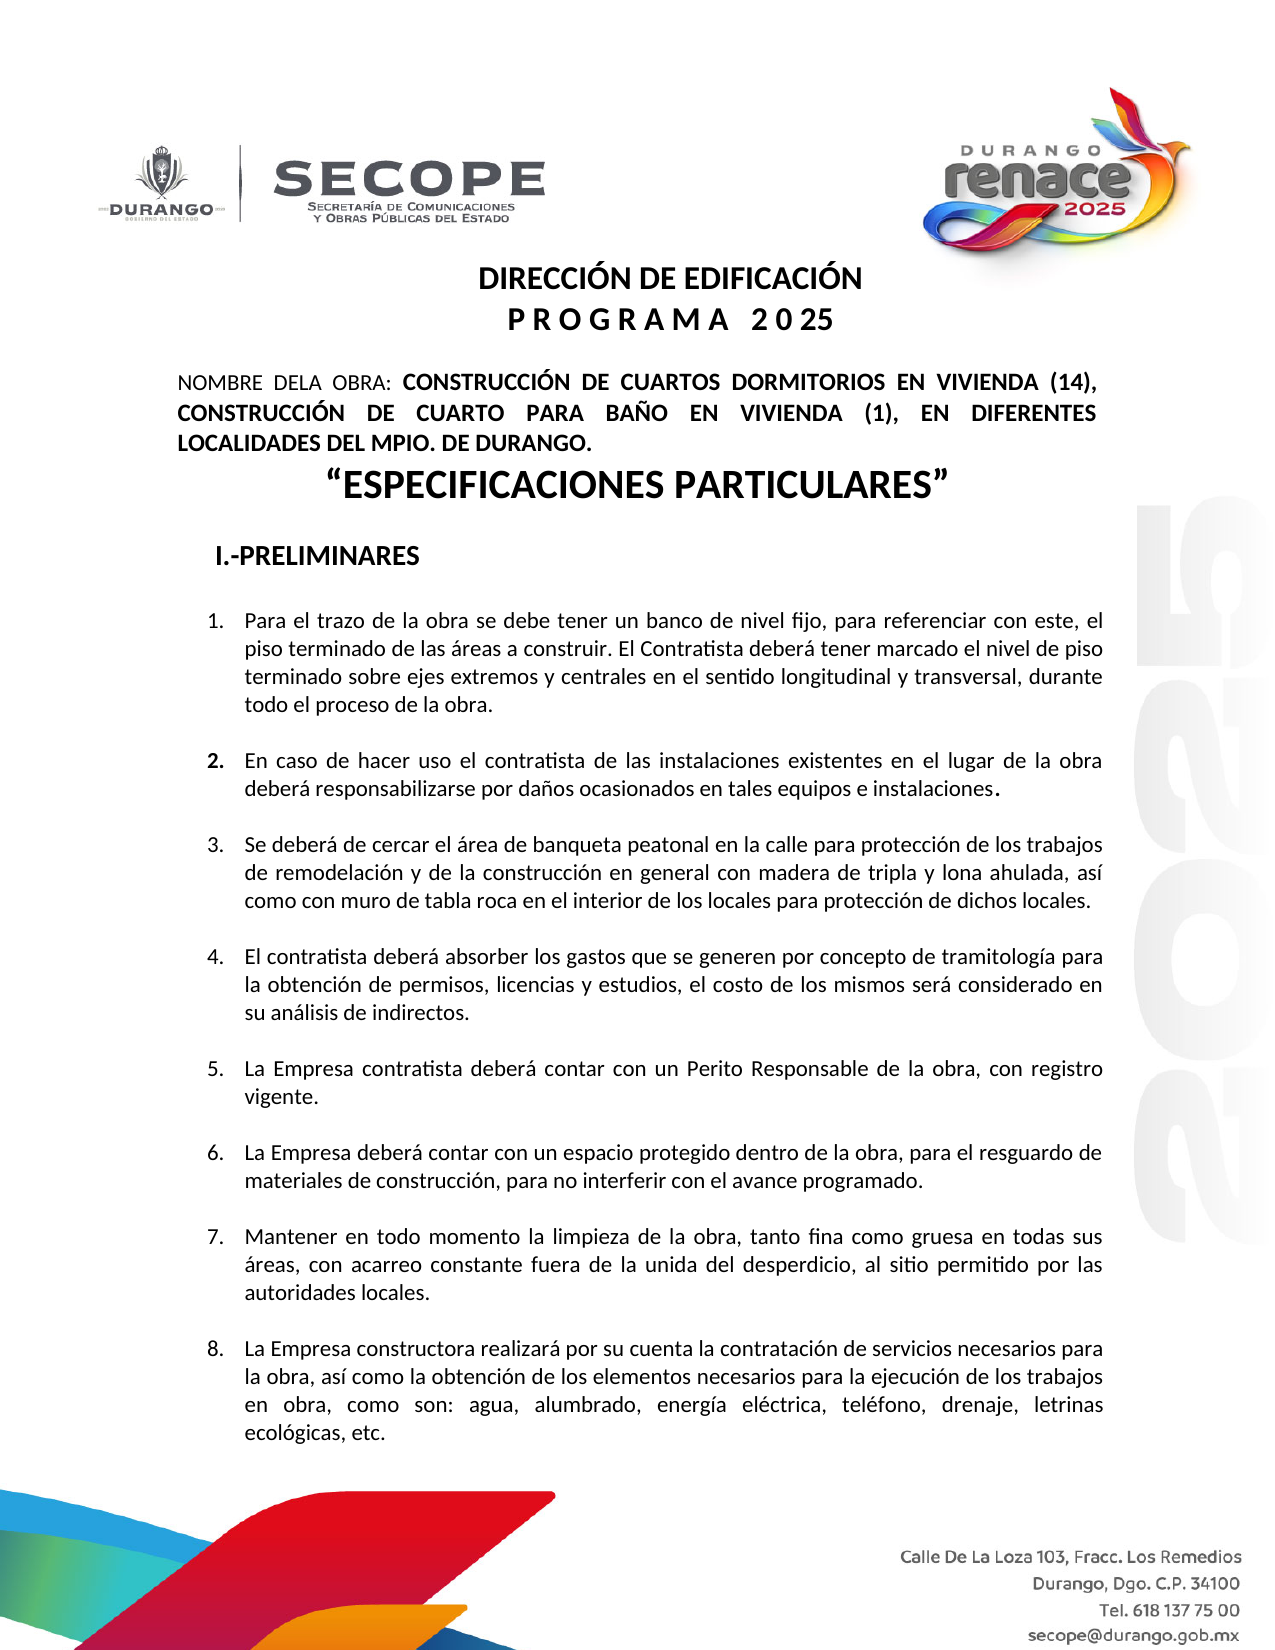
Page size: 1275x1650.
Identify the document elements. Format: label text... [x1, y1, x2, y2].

subtitle DIRECCIÓN DE EDIFICACIÓN [236, 257, 1105, 297]
text “ESPECIFICACIONES PARTICULARES” [177, 458, 1098, 509]
list Se deberá de cercar el área de banqueta peatonal en la calle para protección de los trabajos de remodelación y de la construcción en general con madera de tripla y lona ahulada, así como con muro de tabla roca en el interior de los locales para protección de dichos locales. [207, 830, 1105, 914]
text NOMBRE DELA OBRA: CONSTRUCCIÓN DE CUARTOS DORMITORIOS EN VIVIENDA (14), CONSTRUCCIÓN DE CUARTO PARA BAÑO EN VIVIENDA (1), EN DIFERENTES LOCALIDADES DEL MPIO. DE DURANGO. [177, 366, 1098, 458]
list El contratista deberá absorber los gastos que se generen por concepto de tramitología para la obtención de permisos, licencias y estudios, el costo de los mismos será considerado en su análisis de indirectos. [207, 942, 1105, 1026]
list Mantener en todo momento la limpieza de la obra, tanto fina como gruesa en todas sus áreas, con acarreo constante fuera de la unida del desperdicio, al sitio permitido por las autoridades locales. [207, 1222, 1105, 1306]
list En caso de hacer uso el contratista de las instalaciones existentes en el lugar de la obra deberá responsabilizarse por daños ocasionados en tales equipos e instalaciones. [207, 746, 1105, 802]
list constructora realizará por su cuenta la contratación de servicios necesarios para la obra, así como la obtención de los elementos necesarios para la ejecución de los trabajos en obra, como son: agua, alumbrado, energía eléctrica, teléfono, drenaje, letrinas ecológicas, etc. [207, 1334, 1105, 1446]
text I.-PRELIMINARES [215, 537, 1105, 572]
subtitle P R O G R A M A 2 0 25 [236, 297, 1105, 338]
list deberá contar con un espacio protegido dentro de la obra, para el resguardo de materiales de construcción, para no interferir con el avance programado. [207, 1138, 1105, 1194]
list Para el trazo de la obra se debe tener un banco de nivel fijo, para referenciar con este, el piso terminado de las áreas a construir. El Contratista deberá tener marcado el nivel de piso terminado sobre ejes extremos y centrales en el sentido longitudinal y transversal, durante todo el proceso de la obra. [207, 606, 1105, 718]
picture [0, 39, 1275, 1650]
list contratista deberá contar con un Perito Responsable de la obra, con registro vigente. [207, 1054, 1105, 1110]
